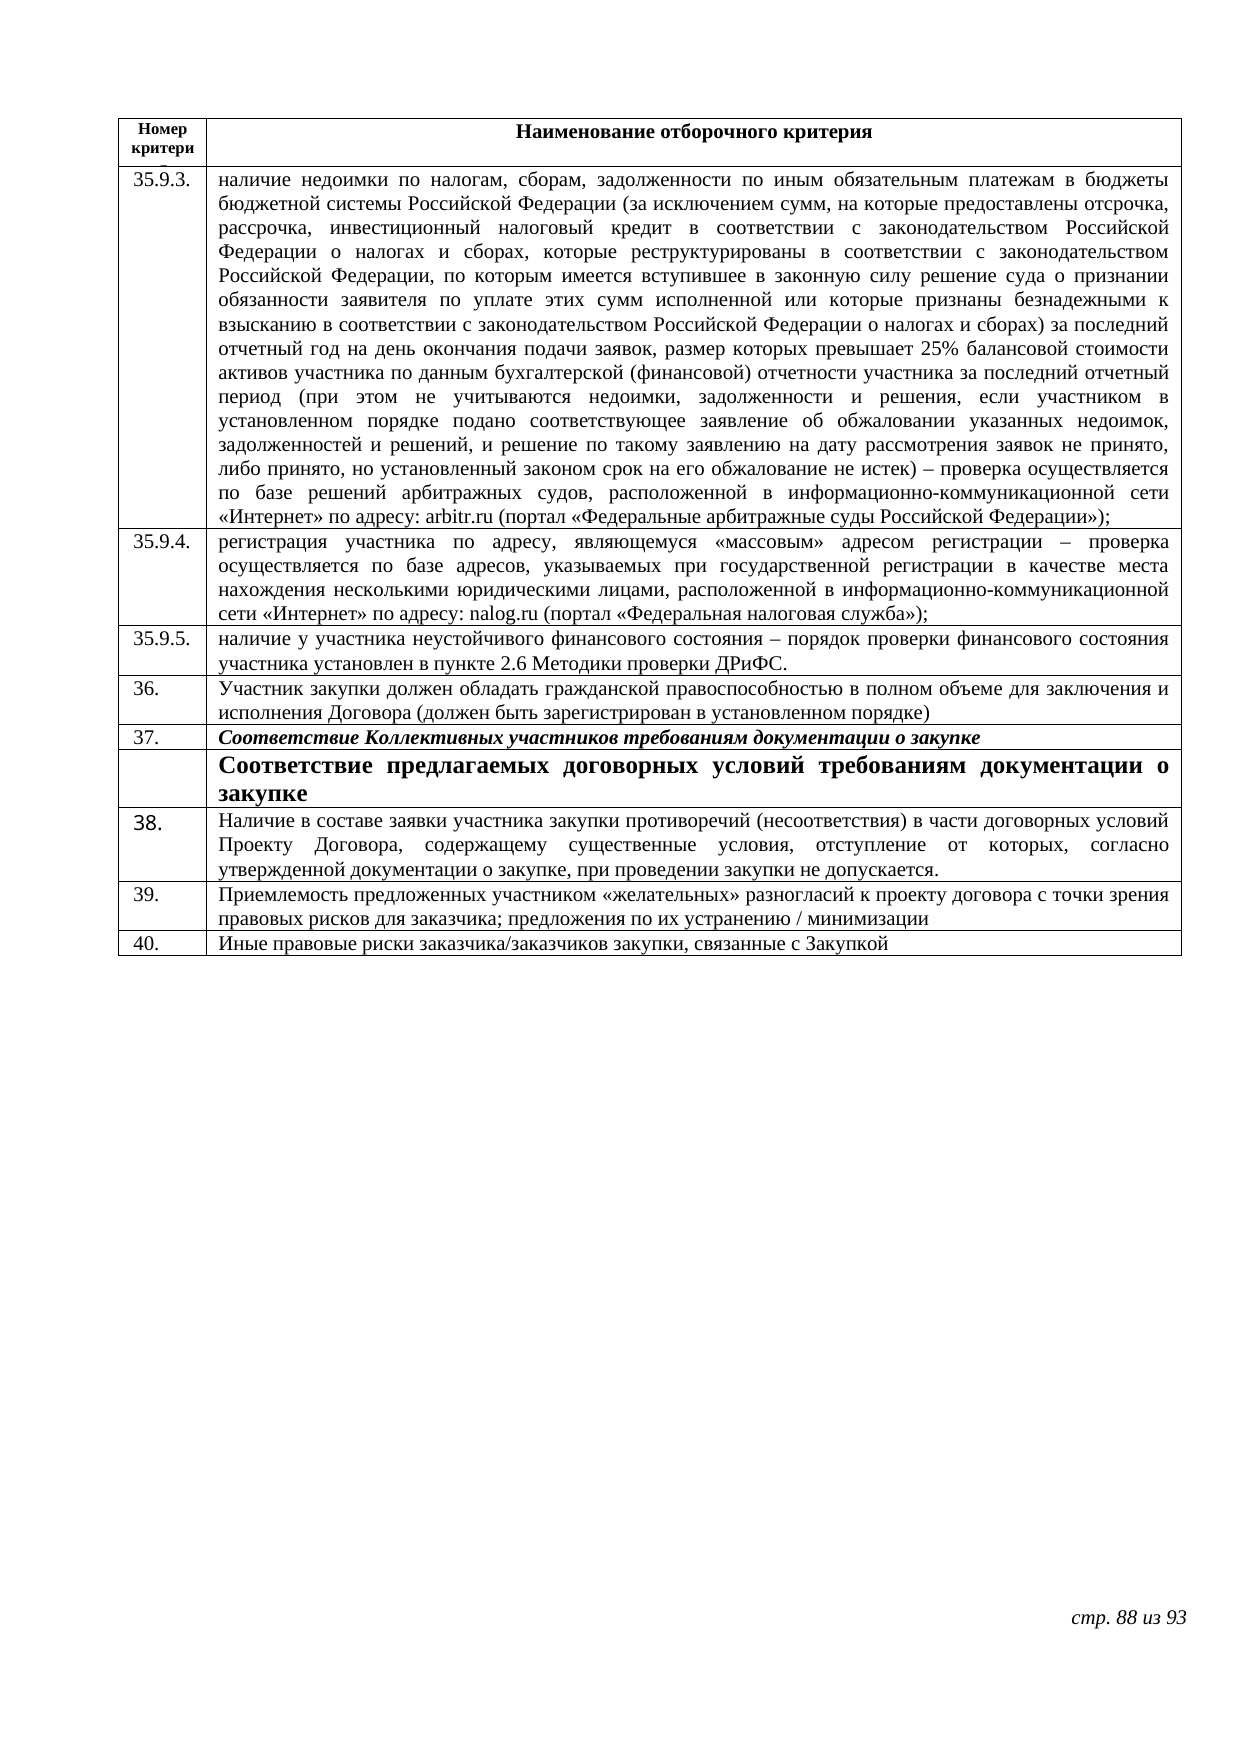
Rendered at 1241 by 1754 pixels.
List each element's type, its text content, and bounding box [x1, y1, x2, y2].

table_cell [119, 808, 206, 881]
table_cell [119, 750, 206, 807]
table_cell [119, 626, 206, 674]
table_cell Участник закупки должен обладать гражданской правоспособностью в полном объеме для заключения и исполнения Договора (должен быть зарегистрирован в установленном порядке) [207, 676, 1181, 724]
table_cell Соответствие предлагаемых договорных условий требованиям документации о закупке [207, 750, 1181, 807]
table_cell регистрация участника по адресу, являющемуся «массовым» адресом регистрации – проверка осуществляется по базе адресов, указываемых при государственной регистрации в качестве места нахождения несколькими юридическими лицами, расположенной в информационно-коммуникационной сети «Интернет» по адресу: nalog.ru (портал «Федеральная налоговая служба»); [207, 529, 1181, 625]
table_cell Иные правовые риски заказчика/заказчиков закупки, связанные с Закупкой [207, 931, 1181, 955]
table_cell [119, 882, 206, 930]
table_cell наличие у участника неустойчивого финансового состояния – порядок проверки финансового состояния участника установлен в пункте 2.6 Методики проверки ДРиФС. [207, 626, 1181, 674]
table_cell [119, 676, 206, 724]
table_cell Наличие в составе заявки участника закупки противоречий (несоответствия) в части договорных условий Проекту Договора, содержащему существенные условия, отступление от которых, согласно утвержденной документации о закупке, при проведении закупки не допускается. [207, 808, 1181, 881]
table_cell [119, 529, 206, 625]
table_header Наименование отборочного критерия [207, 119, 1181, 166]
table_cell Приемлемость предложенных участником «желательных» разногласий к проекту договора с точки зрения правовых рисков для заказчика; предложения по их устранению / минимизации [207, 882, 1181, 930]
table_cell Соответствие Коллективных участников требованиям документации о закупке [207, 725, 1181, 749]
table_cell [119, 725, 206, 749]
table_header Номер критерия [119, 119, 206, 166]
table_cell [119, 931, 206, 955]
table_cell [119, 167, 206, 528]
table_cell наличие недоимки по налогам, сборам, задолженности по иным обязательным платежам в бюджеты бюджетной системы Российской Федерации (за исключением сумм, на которые предоставлены отсрочка, рассрочка, инвестиционный налоговый кредит в соответствии с законодательством Российской Федерации о налогах и сборах, которые реструктурированы в соответствии с законодательством Российской Федерации, по которым имеется вступившее в законную силу решение суда о признании обязанности заявителя по уплате этих сумм исполненной или которые признаны безнадежными к взысканию в соответствии с законодательством Российской Федерации о налогах и сборах) за последний отчетный год на день окончания подачи заявок, размер которых превышает 25% балансовой стоимости активов участника по данным бухгалтерской (финансовой) отчетности участника за последний отчетный период (при этом не учитываются недоимки, задолженности и решения, если участником в установленном порядке подано соответствующее заявление об обжаловании указанных недоимок, задолженностей и решений, и решение по такому заявлению на дату рассмотрения заявок не принято, либо принято, но установленный законом срок на его обжалование не истек) – проверка осуществляется по базе решений арбитражных судов, расположенной в информационно-коммуникационной сети «Интернет» по адресу: arbitr.ru (портал «Федеральные арбитражные суды Российской Федерации»); [207, 167, 1181, 528]
